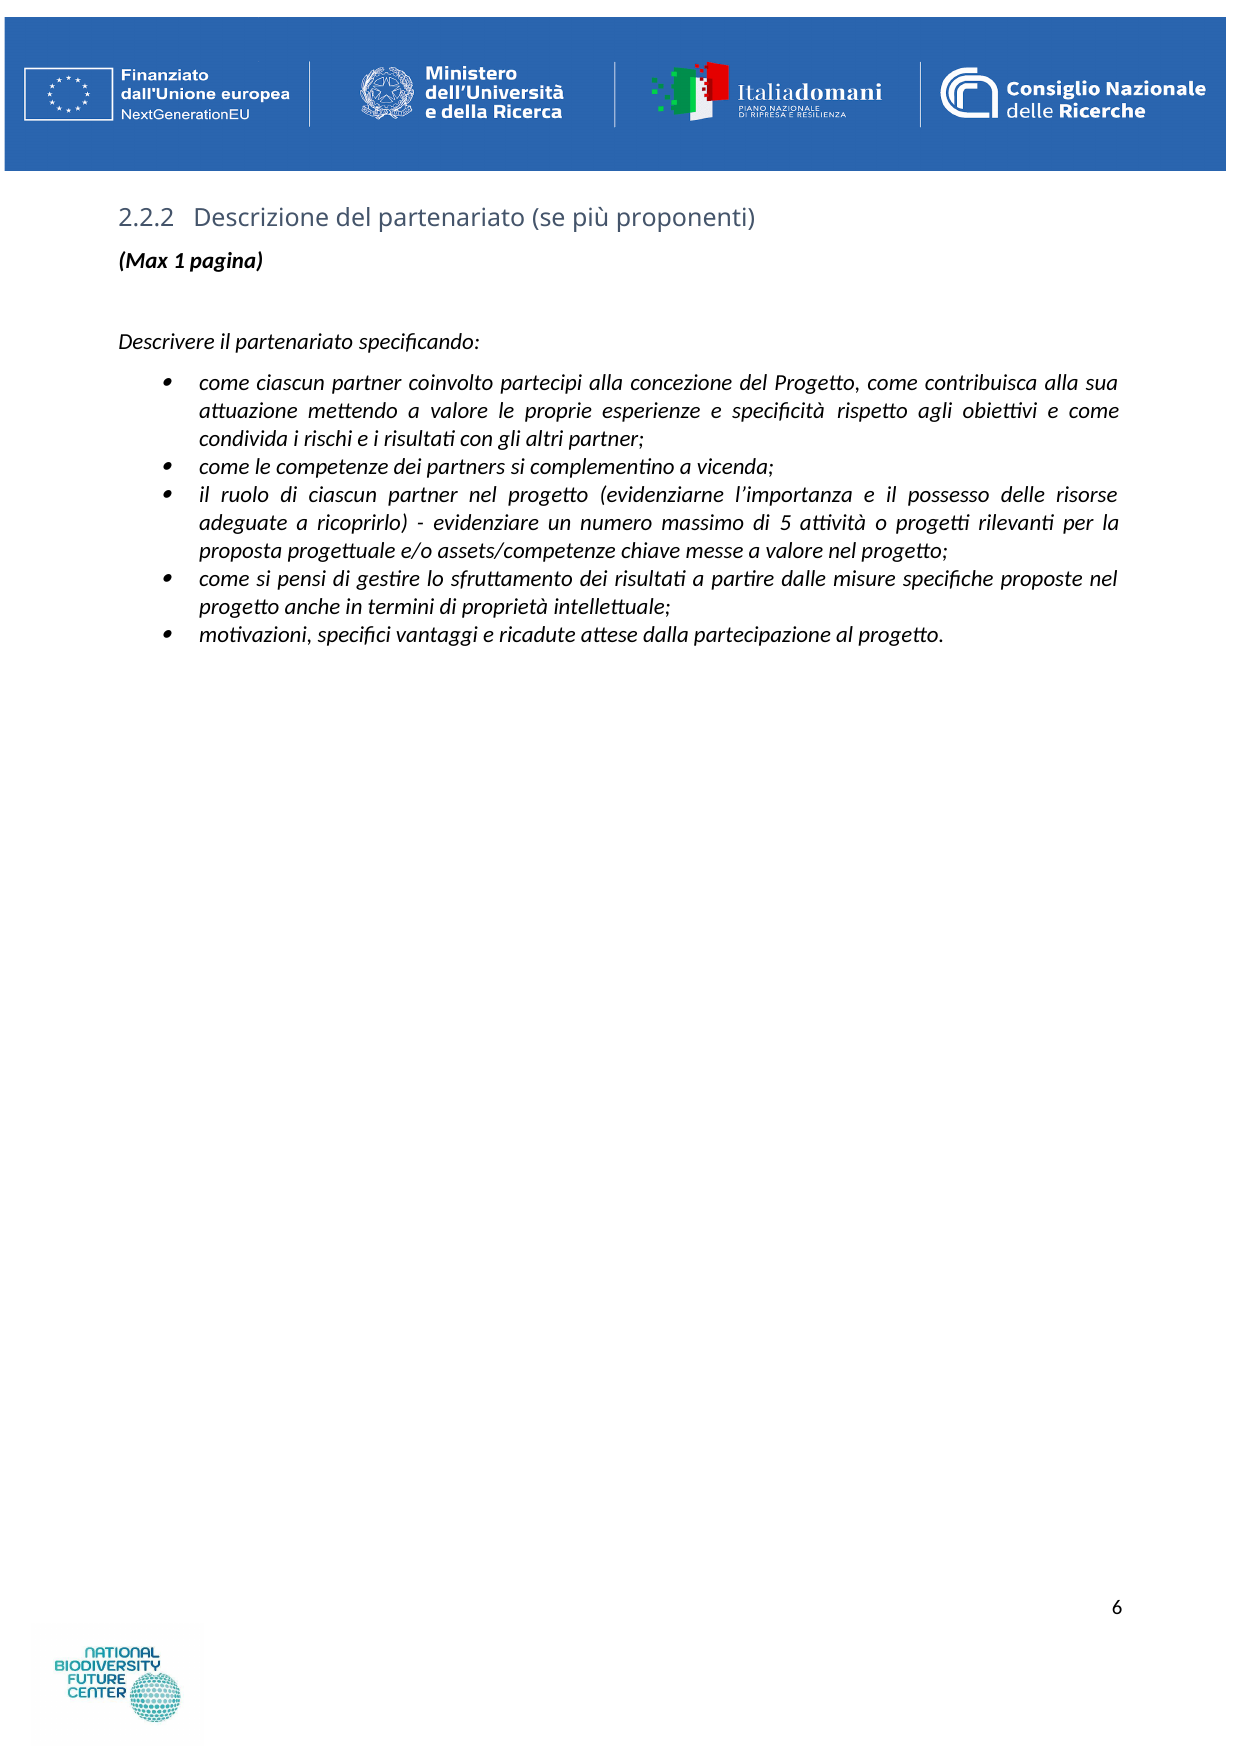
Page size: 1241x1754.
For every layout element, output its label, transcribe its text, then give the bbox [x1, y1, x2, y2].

list il ruolo di ciascun partner nel progetto (evidenziarne l’importanza e il possesso delle risorse adeguate a ricoprirlo) - evidenziare un numero massimo di 5 attività o progetti rilevanti per la proposta progettuale e/o assets/competenze chiave messe a valore nel progetto; [161, 480, 1122, 564]
picture [30, 1623, 205, 1746]
text (Max 1 pagina) [118, 246, 1122, 274]
subtitle Descrizione del partenariato (se più proponenti) [118, 200, 1122, 234]
list come si pensi di gestire lo sfruttamento dei risultati a partire dalle misure specifiche proposte nel progetto anche in termini di proprietà intellettuale; [161, 564, 1122, 620]
picture [4, 17, 1226, 171]
list come le competenze dei partners si complementino a vicenda; [161, 452, 1122, 480]
list come ciascun partner coinvolto partecipi alla concezione del Progetto, come contribuisca alla sua attuazione mettendo a valore le proprie esperienze e specificità rispetto agli obiettivi e come condivida i rischi e i risultati con gli altri partner; [161, 368, 1122, 452]
list motivazioni, specifici vantaggi e ricadute attese dalla partecipazione al progetto. [161, 620, 1122, 648]
text Descrivere il partenariato specificando: [118, 327, 1122, 355]
